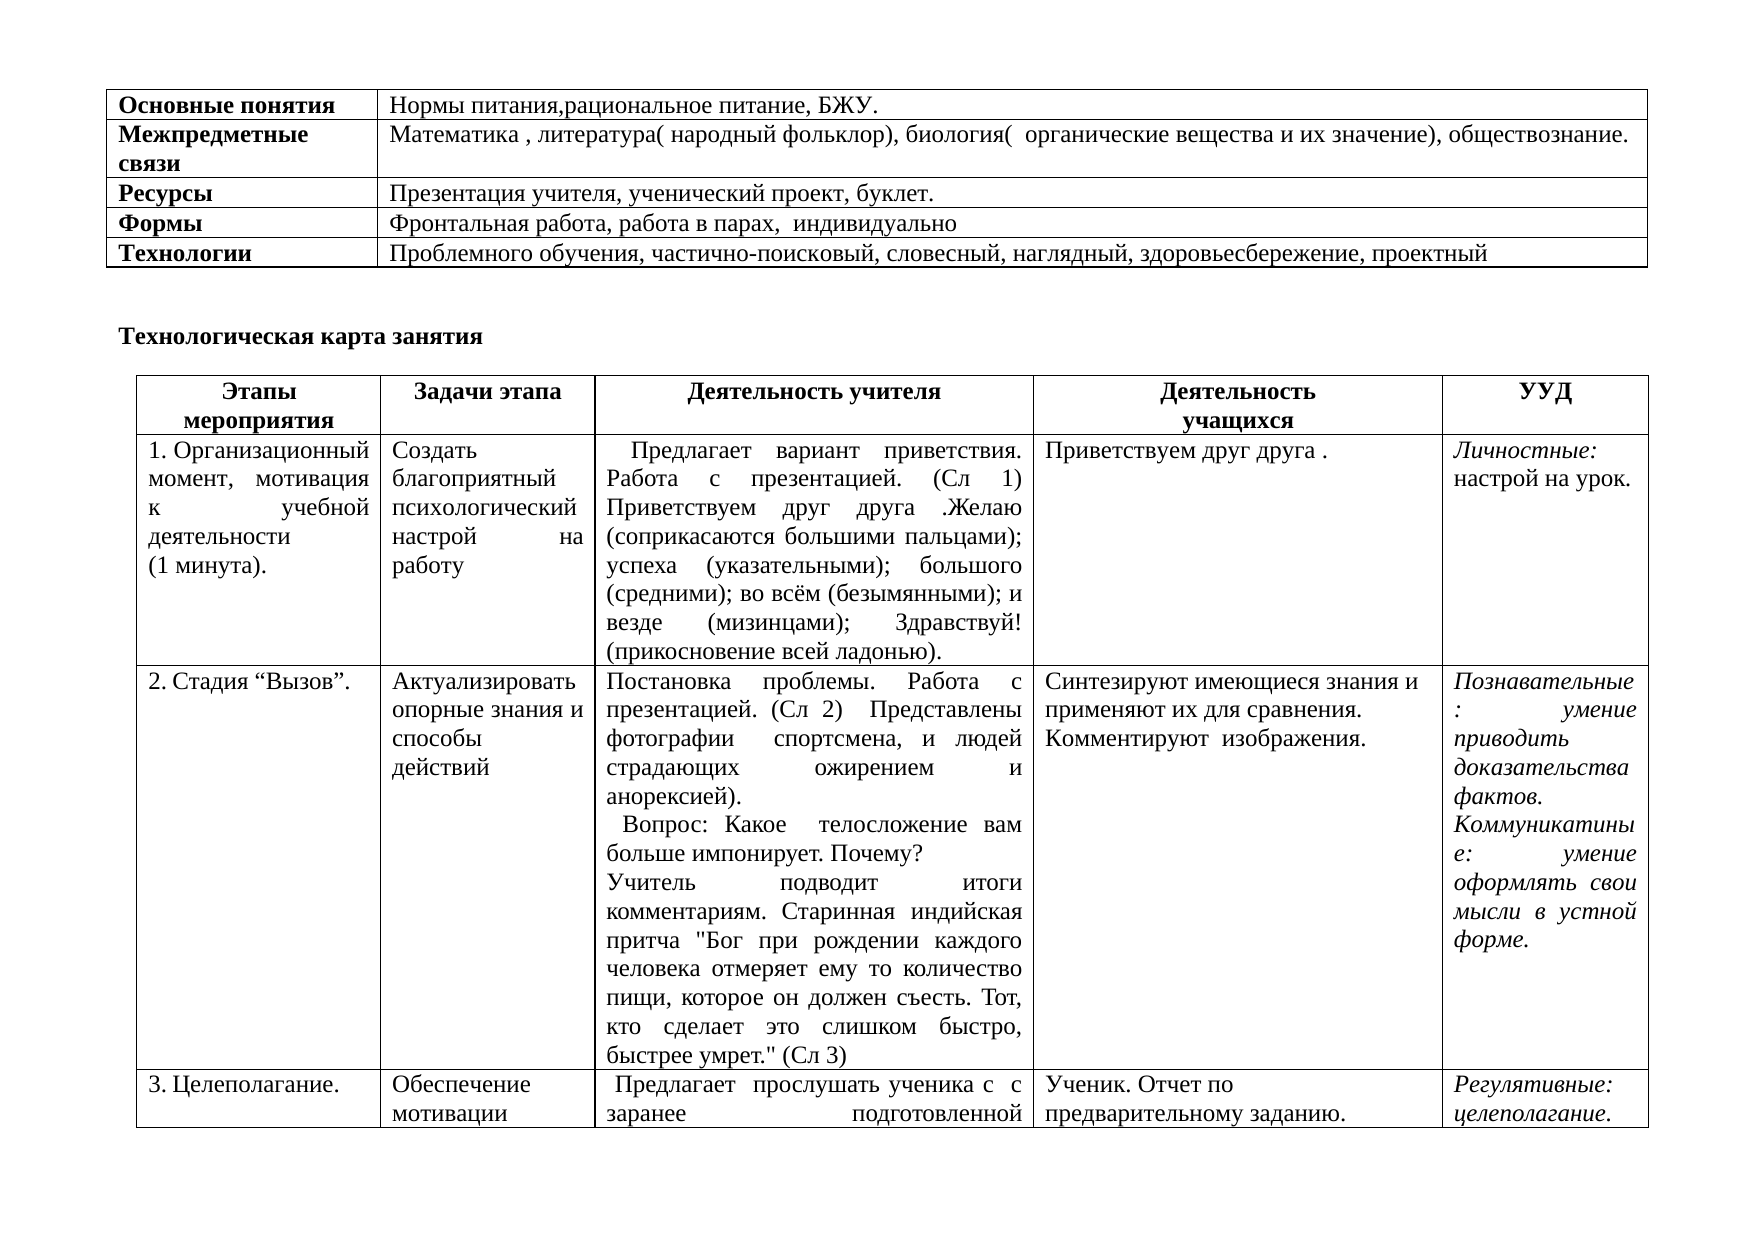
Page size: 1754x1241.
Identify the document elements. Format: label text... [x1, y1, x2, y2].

table_cell Создать благоприятный психологический настрой на работу [381, 435, 594, 665]
table_cell 2. Стадия “Вызов”. [137, 666, 380, 1068]
table_cell Ресурсы [107, 178, 377, 207]
table_cell Математика , литература( народный фольклор), биология( органические вещества и их значение), обществознание. [378, 120, 1647, 177]
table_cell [381, 1070, 594, 1127]
table_cell Личностные: настрой на урок. [1443, 435, 1648, 665]
table_cell Постановка проблемы. Работа с презентацией. (Сл 2) Представлены фотографии спортсмена, и людей страдающих ожирением и анорексией). Вопрос: Какое телосложение вам больше импонирует. Почему? Учитель подводит итоги комментариям. Старинная индийская притча "Бог при рождении каждого человека отмеряет ему то количество пищи, которое он должен съесть. Тот, кто сделает это слишком быстро, быстрее умрет." (Сл 3) [596, 666, 1033, 1068]
table_cell Нормы питания,рациональное питание, БЖУ. [378, 90, 1647, 118]
table_header Деятельность учащихся [1034, 376, 1442, 434]
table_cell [596, 1070, 1033, 1127]
table_cell Приветствуем друг друга . [1034, 435, 1442, 665]
table_cell Проблемного обучения, частично-поисковый, словесный, наглядный, здоровьесбережение, проектный [378, 238, 1647, 266]
table_header Деятельность учителя [596, 376, 1033, 434]
table_cell Презентация учителя, ученический проект, буклет. [378, 178, 1647, 207]
table_cell Фронтальная работа, работа в парах, индивидуально [378, 208, 1647, 237]
table_header УУД [1443, 376, 1648, 434]
table_cell Предлагает вариант приветствия. Работа с презентацией. (Сл 1) Приветствуем друг друга .Желаю (соприкасаются большими пальцами); успеха (указательными); большого (средними); во всём (безымянными); и везде (мизинцами); Здравствуй! (прикосновение всей ладонью). [596, 435, 1033, 665]
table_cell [1034, 1070, 1442, 1127]
table_header Этапы мероприятия [137, 376, 380, 434]
table_header Задачи этапа [381, 376, 594, 434]
table_cell Синтезируют имеющиеся знания и применяют их для сравнения. Комментируют изображения. [1034, 666, 1442, 1068]
table_cell Технологии [107, 238, 377, 266]
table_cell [1443, 1070, 1648, 1127]
table_cell Основные понятия [107, 90, 377, 118]
text Технологическая карта занятия [118, 321, 1636, 350]
table_cell Межпредметные связи [107, 120, 377, 177]
table_cell 3. Целеполагание. [137, 1070, 380, 1127]
table_cell 1. Организационный момент, мотивация к учебной деятельности (1 минута). [137, 435, 380, 665]
table_cell Формы [107, 208, 377, 237]
table_cell Актуализировать опорные знания и способы действий [381, 666, 594, 1068]
table_cell Познавательные: умение приводить доказательства фактов. Коммуникатиные: умение оформлять свои мысли в устной форме. [1443, 666, 1648, 1068]
